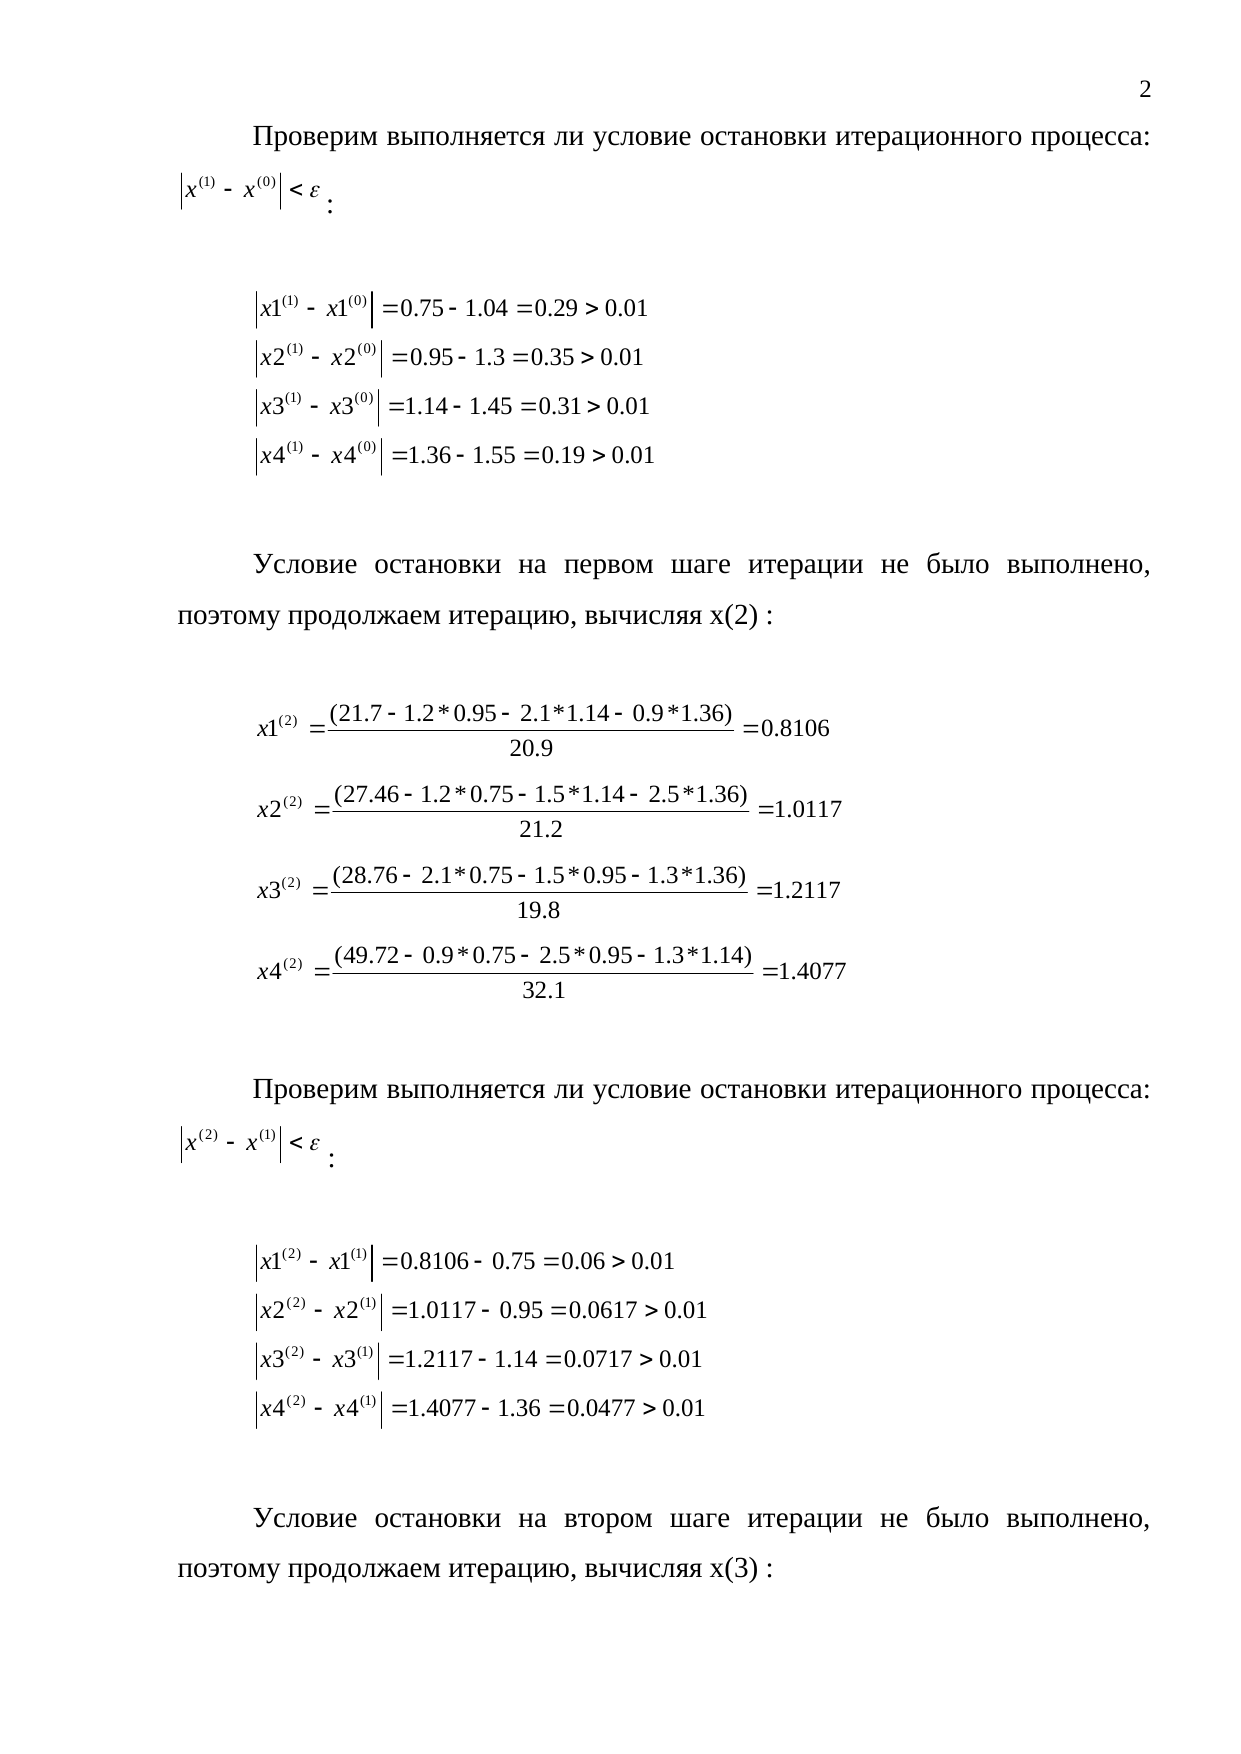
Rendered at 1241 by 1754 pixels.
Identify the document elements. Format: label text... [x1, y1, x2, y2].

text Условие остановки на втором шаге итерации не было выполнено, поэтому продолжаем итерацию, вычисляя x(3) : [177, 1500, 1152, 1584]
text Проверим выполняется ли условие остановки итерационного процесса:: [177, 118, 1152, 220]
text Проверим выполняется ли условие остановки итерационного процесса:: [177, 1072, 1152, 1173]
text Условие остановки на первом шаге итерации не было выполнено, поэтому продолжаем итерацию, вычисляя x(2) : [177, 547, 1152, 630]
